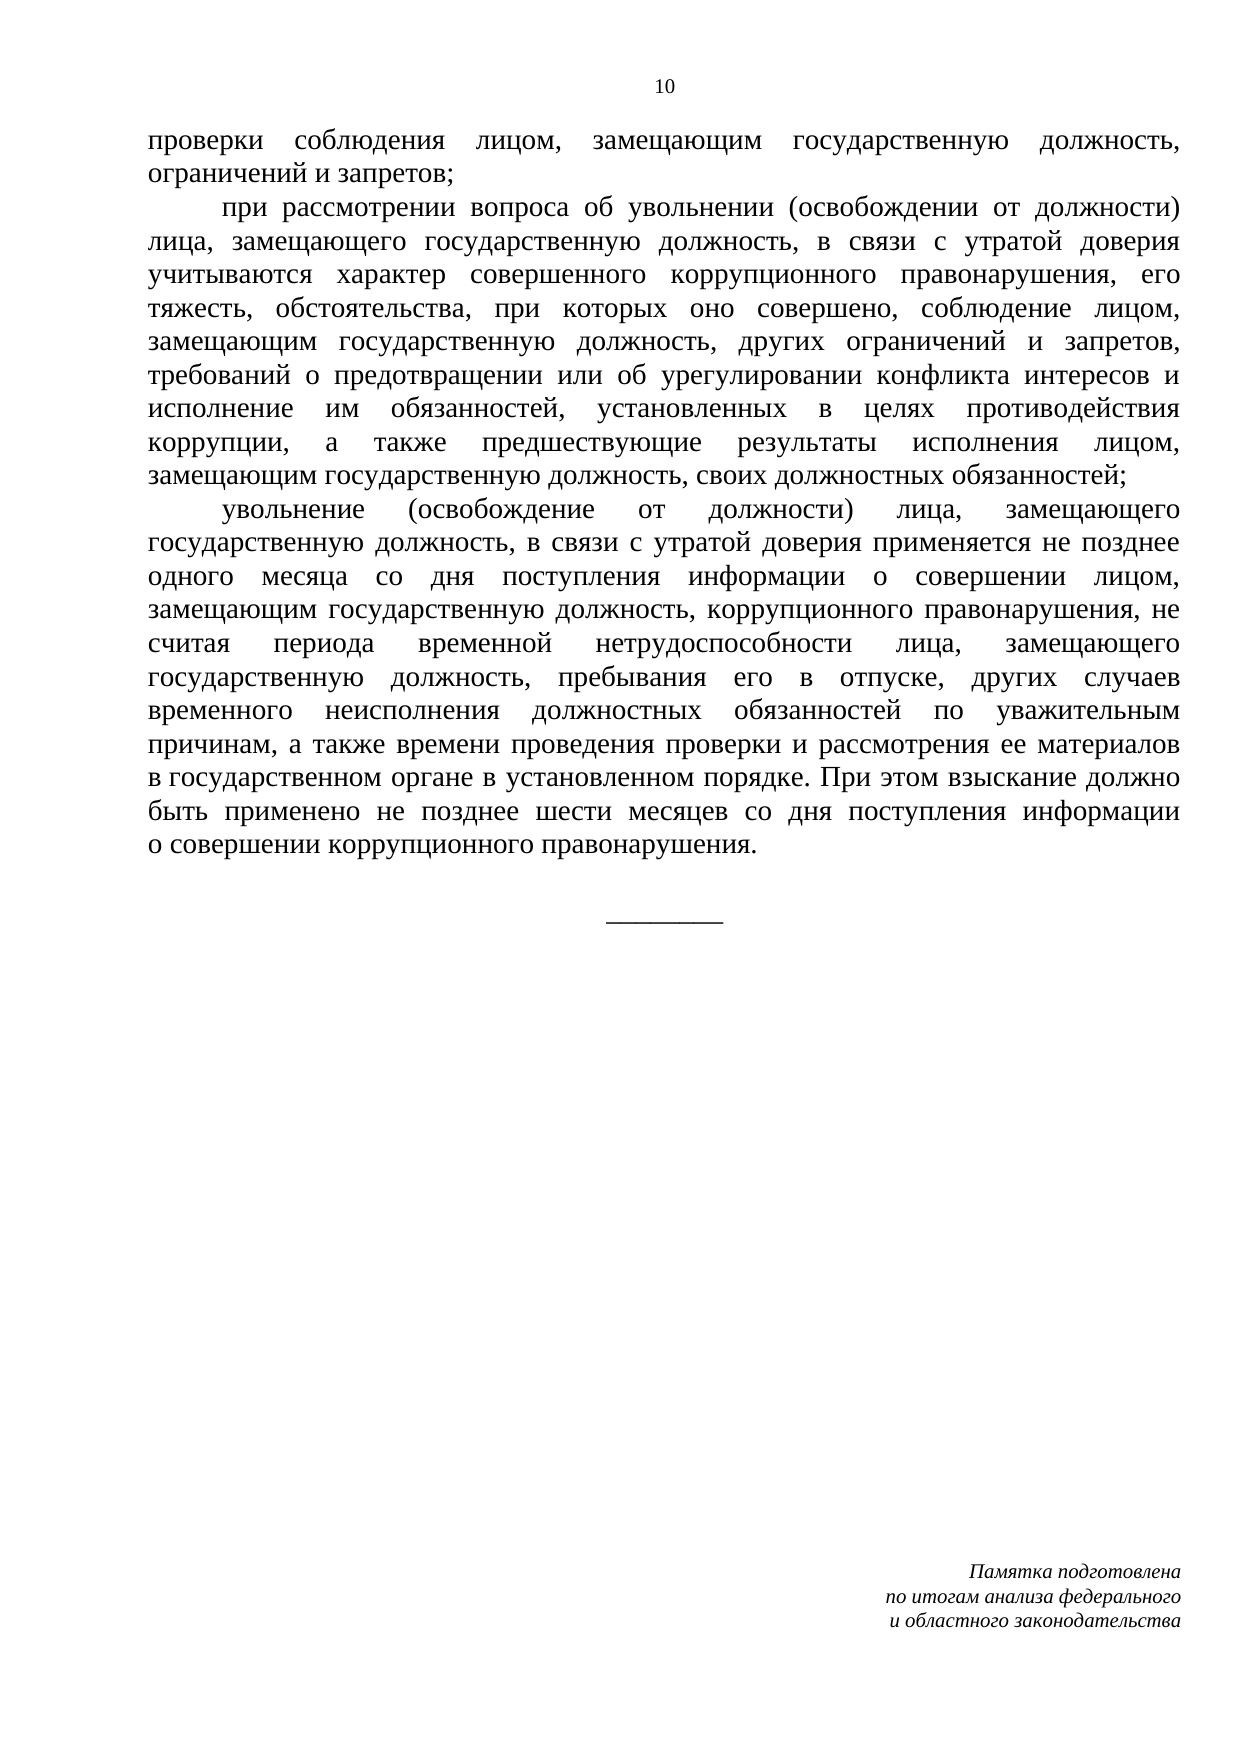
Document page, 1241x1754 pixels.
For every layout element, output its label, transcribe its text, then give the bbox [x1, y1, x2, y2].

text увольнение (освобождение от должности) лица, замещающего государственную должность, в связи с утратой доверия применяется не позднее одного месяца со дня поступления информации о совершении лицом, замещающим государственную должность, коррупционного правонарушения, не считая периода временной нетрудоспособности лица, замещающего государственную должность, пребывания его в отпуске, других случаев временного неисполнения должностных обязанностей по уважительным причинам, а также времени проведения проверки и рассмотрения ее материалов в государственном органе в установленном порядке. При этом взыскание должно быть применено не позднее шести месяцев со дня поступления информации о совершении коррупционного правонарушения. [148, 491, 1181, 860]
text Памятка подготовлена [148, 1559, 1181, 1583]
text по итогам анализа федерального [148, 1583, 1181, 1608]
text ________ [148, 893, 1181, 927]
text при рассмотрении вопроса об увольнении (освобождении от должности) лица, замещающего государственную должность, в связи с утратой доверия учитываются характер совершенного коррупционного правонарушения, его тяжесть, обстоятельства, при которых оно совершено, соблюдение лицом, замещающим государственную должность, других ограничений и запретов, требований о предотвращении или об урегулировании конфликта интересов и исполнение им обязанностей, установленных в целях противодействия коррупции, а также предшествующие результаты исполнения лицом, замещающим государственную должность, своих должностных обязанностей; [148, 189, 1181, 491]
text и областного законодательства [148, 1608, 1181, 1632]
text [148, 122, 1181, 189]
